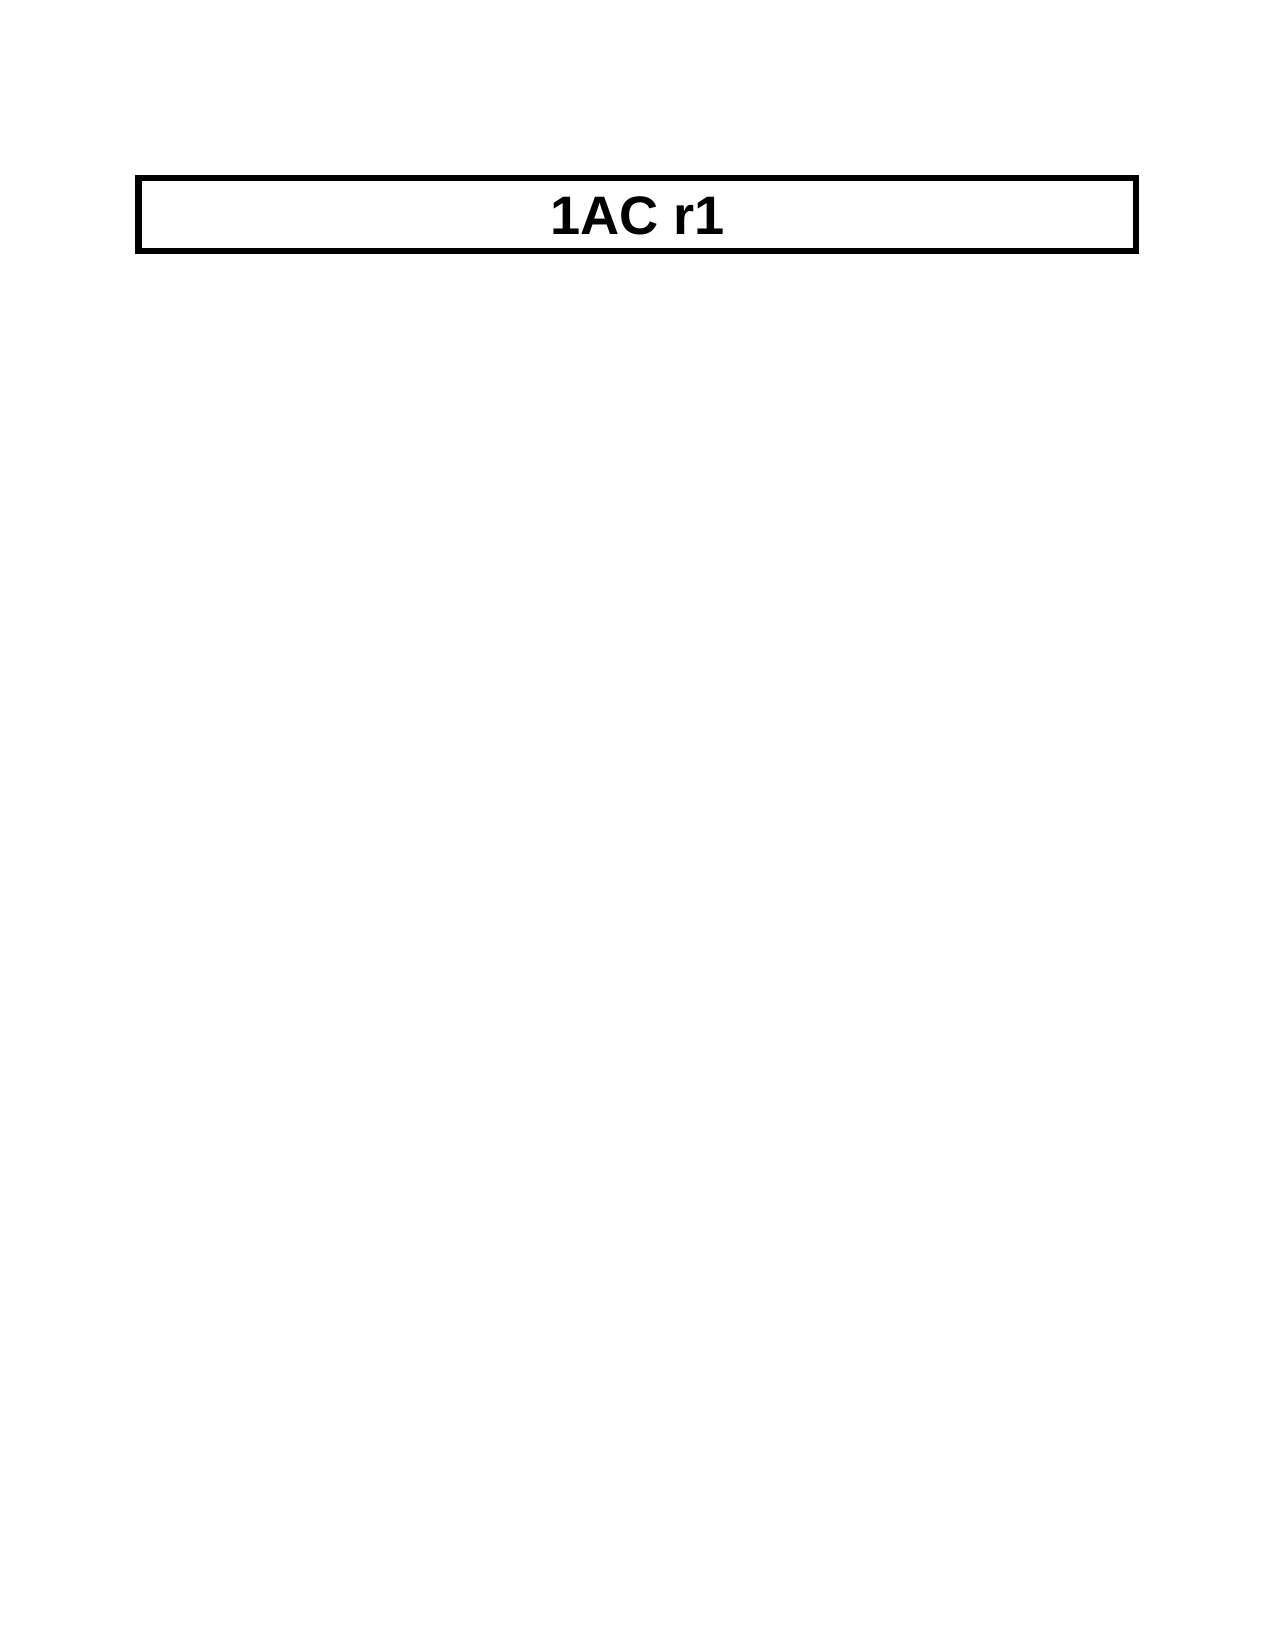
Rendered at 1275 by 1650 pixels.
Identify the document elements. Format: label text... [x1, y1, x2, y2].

subtitle 1AC r1 [142, 181, 1133, 248]
